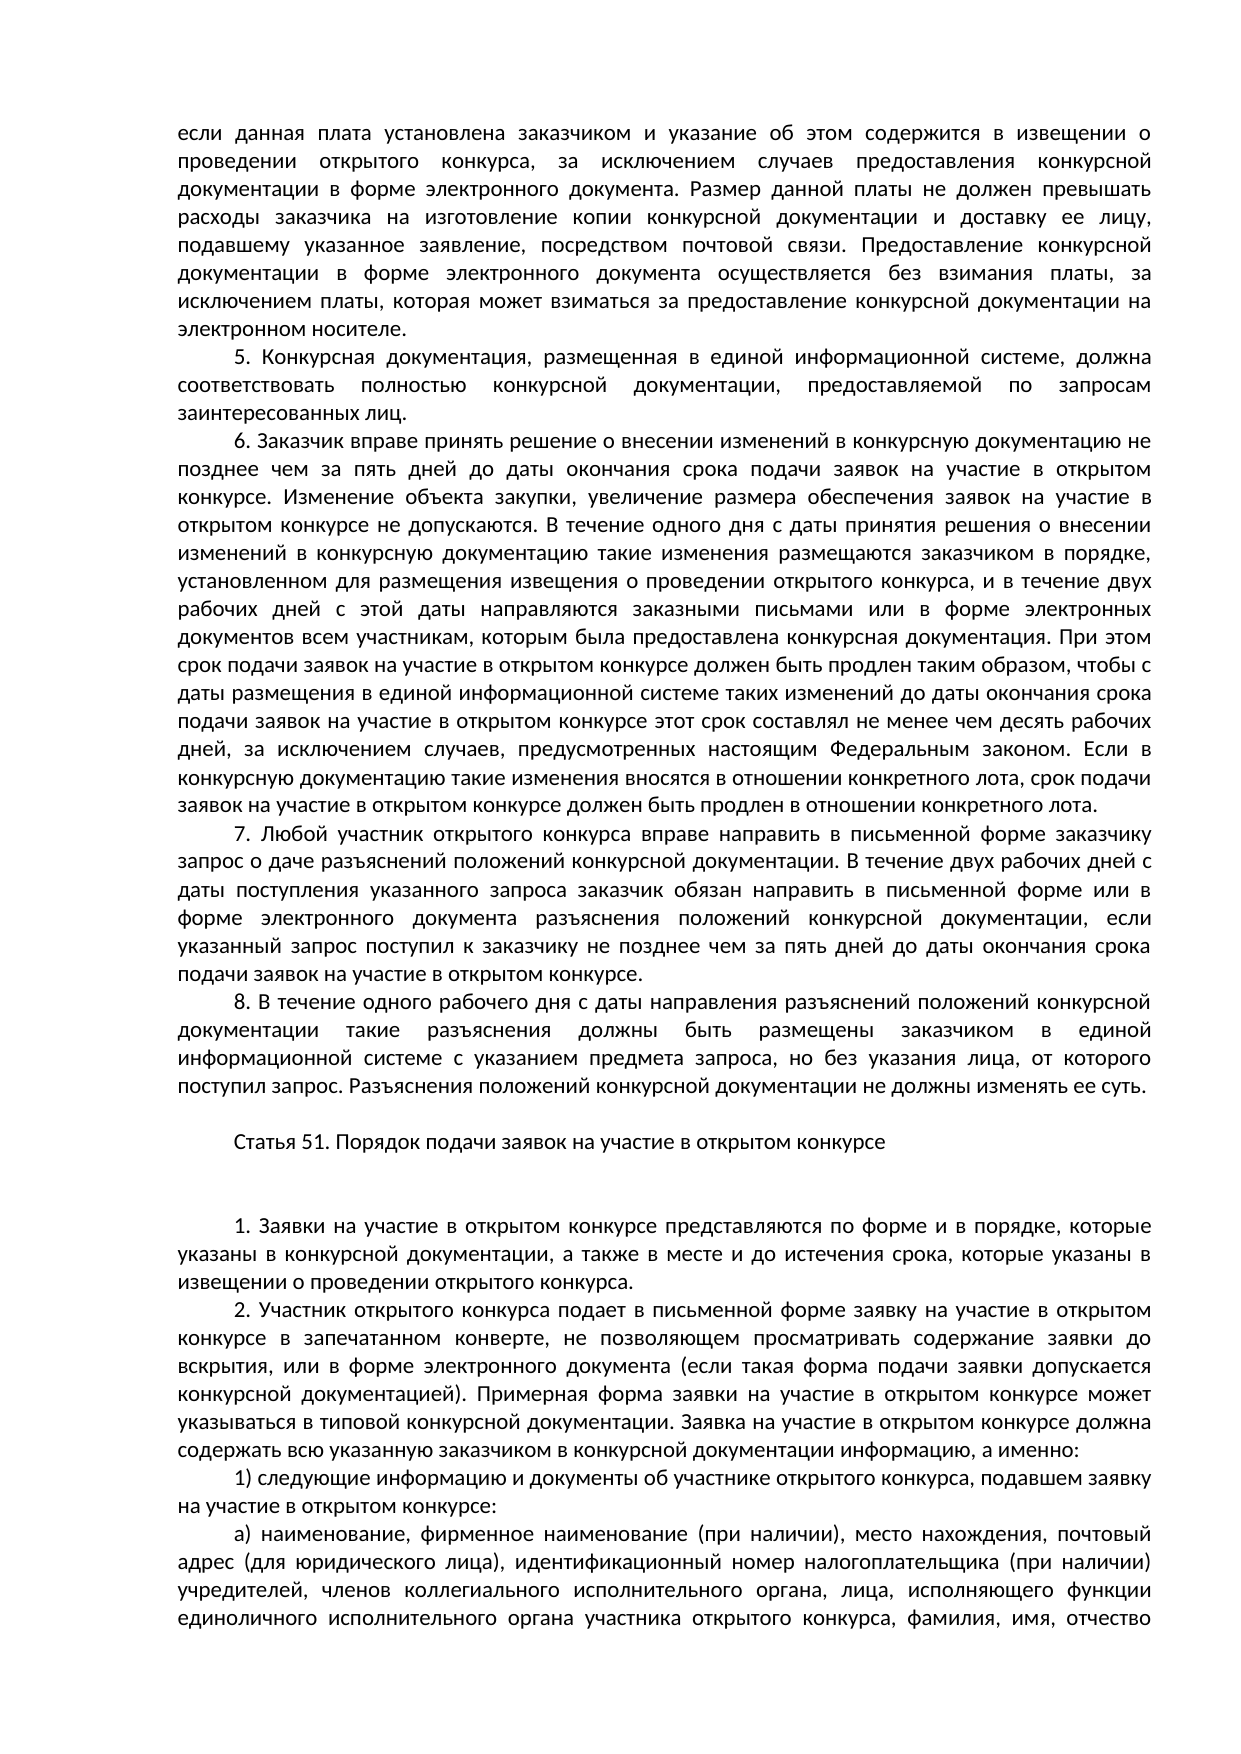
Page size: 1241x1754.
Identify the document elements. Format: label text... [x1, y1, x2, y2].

text 2. Участник открытого конкурса подает в письменной форме заявку на участие в открытом конкурсе в запечатанном конверте, не позволяющем просматривать содержание заявки до вскрытия, или в форме электронного документа (если такая форма подачи заявки допускается конкурсной документацией). Примерная форма заявки на участие в открытом конкурсе может указываться в типовой конкурсной документации. Заявка на участие в открытом конкурсе должна содержать всю указанную заказчиком в конкурсной документации информацию, а именно: [177, 1295, 1152, 1463]
text 8. В течение одного рабочего дня с даты направления разъяснений положений конкурсной документации такие разъяснения должны быть размещены заказчиком в единой информационной системе с указанием предмета запроса, но без указания лица, от которого поступил запрос. Разъяснения положений конкурсной документации не должны изменять ее суть. [177, 987, 1152, 1099]
text 1. Заявки на участие в открытом конкурсе представляются по форме и в порядке, которые указаны в конкурсной документации, а также в месте и до истечения срока, которые указаны в извещении о проведении открытого конкурса. [177, 1211, 1152, 1295]
text Статья 51. Порядок подачи заявок на участие в открытом конкурсе [177, 1127, 1152, 1155]
text 6. Заказчик вправе принять решение о внесении изменений в конкурсную документацию не позднее чем за пять дней до даты окончания срока подачи заявок на участие в открытом конкурсе. Изменение объекта закупки, увеличение размера обеспечения заявок на участие в открытом конкурсе не допускаются. В течение одного дня с даты принятия решения о внесении изменений в конкурсную документацию такие изменения размещаются заказчиком в порядке, установленном для размещения извещения о проведении открытого конкурса, и в течение двух рабочих дней с этой даты направляются заказными письмами или в форме электронных документов всем участникам, которым была предоставлена конкурсная документация. При этом срок подачи заявок на участие в открытом конкурсе должен быть продлен таким образом, чтобы с даты размещения в единой информационной системе таких изменений до даты окончания срока подачи заявок на участие в открытом конкурсе этот срок составлял не менее чем десять рабочих дней, за исключением случаев, предусмотренных настоящим Федеральным законом. Если в конкурсную документацию такие изменения вносятся в отношении конкретного лота, срок подачи заявок на участие в открытом конкурсе должен быть продлен в отношении конкретного лота. [177, 426, 1152, 819]
text 7. Любой участник открытого конкурса вправе направить в письменной форме заказчику запрос о даче разъяснений положений конкурсной документации. В течение двух рабочих дней с даты поступления указанного запроса заказчик обязан направить в письменной форме или в форме электронного документа разъяснения положений конкурсной документации, если указанный запрос поступил к заказчику не позднее чем за пять дней до даты окончания срока подачи заявок на участие в открытом конкурсе. [177, 819, 1152, 987]
text 5. Конкурсная документация, размещенная в единой информационной системе, должна соответствовать полностью конкурсной документации, предоставляемой по запросам заинтересованных лиц. [177, 342, 1152, 426]
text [177, 118, 1152, 342]
text 1) следующие информацию и документы об участнике открытого конкурса, подавшем заявку на участие в открытом конкурсе: [177, 1463, 1152, 1519]
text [177, 1519, 1152, 1631]
